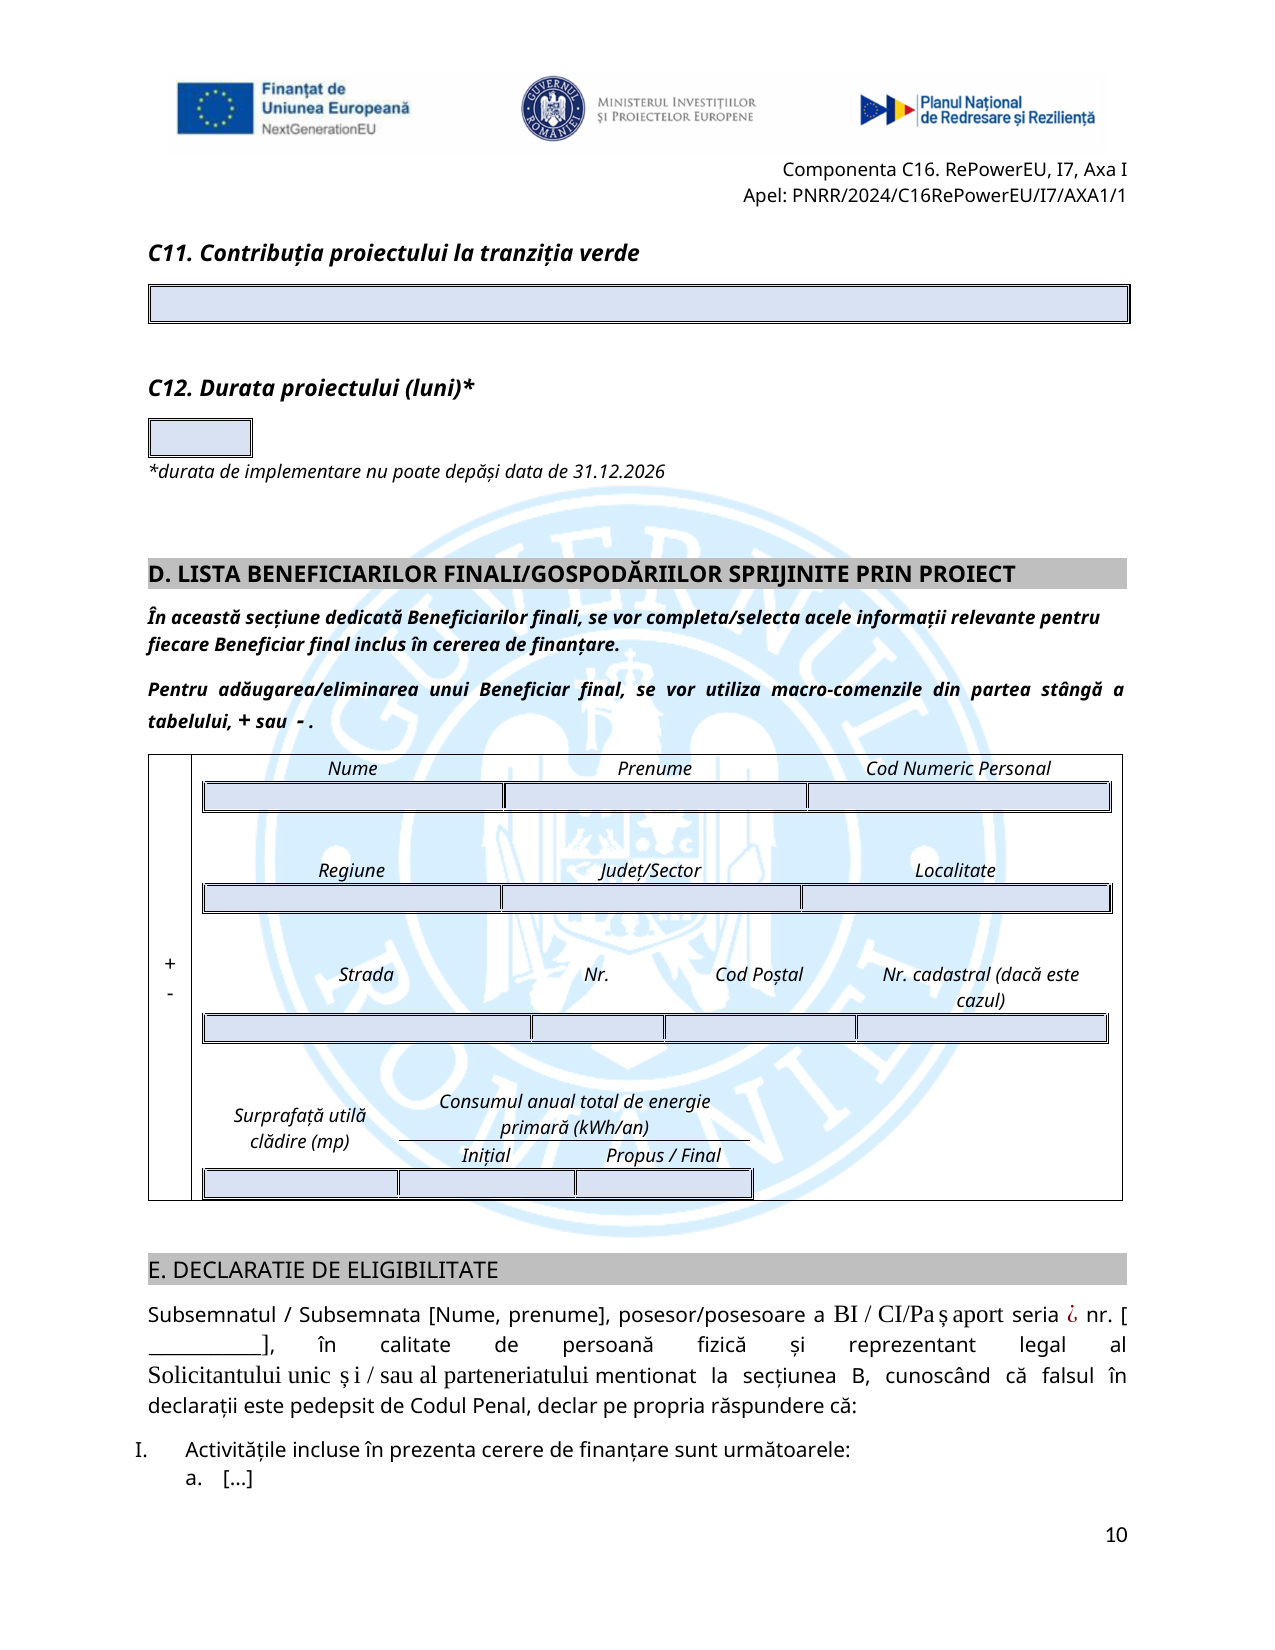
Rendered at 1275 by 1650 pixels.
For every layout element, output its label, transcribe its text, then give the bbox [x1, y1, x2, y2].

table_header [151, 421, 250, 455]
subtitle C11. Contribuția proiectului la tranziția verde [148, 237, 1127, 269]
picture [167, 73, 1108, 157]
text *durata de implementare nu poate depăși data de 31.12.2026 [148, 458, 1127, 484]
table_header [192, 755, 1122, 1200]
subtitle D. LISTA BENEFICIARILOR FINALI/GOSPODĂRIILOR SPRIJINITE PRIN PROIECT [148, 558, 1127, 589]
text Subsemnatul / Subsemnata [Nume, prenume], posesor/posesoare a seria nr. [, în calitate de persoană fizică și reprezentant legal al mentionat la secțiunea B, cunoscând că falsul în declarații este pedepsit de Codul Penal, declar pe propria răspundere că: [148, 1300, 1127, 1420]
subtitle C12. Durata proiectului (luni)* [148, 371, 1127, 403]
text În această secțiune dedicată Beneficiarilor finali, se vor completa/selecta acele informații relevante pentru fiecare Beneficiar final inclus în cererea de finanțare. [148, 604, 1127, 657]
list [...] [185, 1463, 1127, 1492]
text Pentru adăugarea/eliminarea unui Beneficiar final, se vor utiliza macro-comenzile din partea stângă a tabelului, + sau - . [148, 676, 1127, 735]
table_header [151, 287, 1127, 321]
list Activitățile incluse în prezenta cerere de finanțare sunt următoarele: [148, 1435, 1127, 1463]
subtitle E. DECLARATIE DE ELIGIBILITATE [148, 1253, 1127, 1285]
